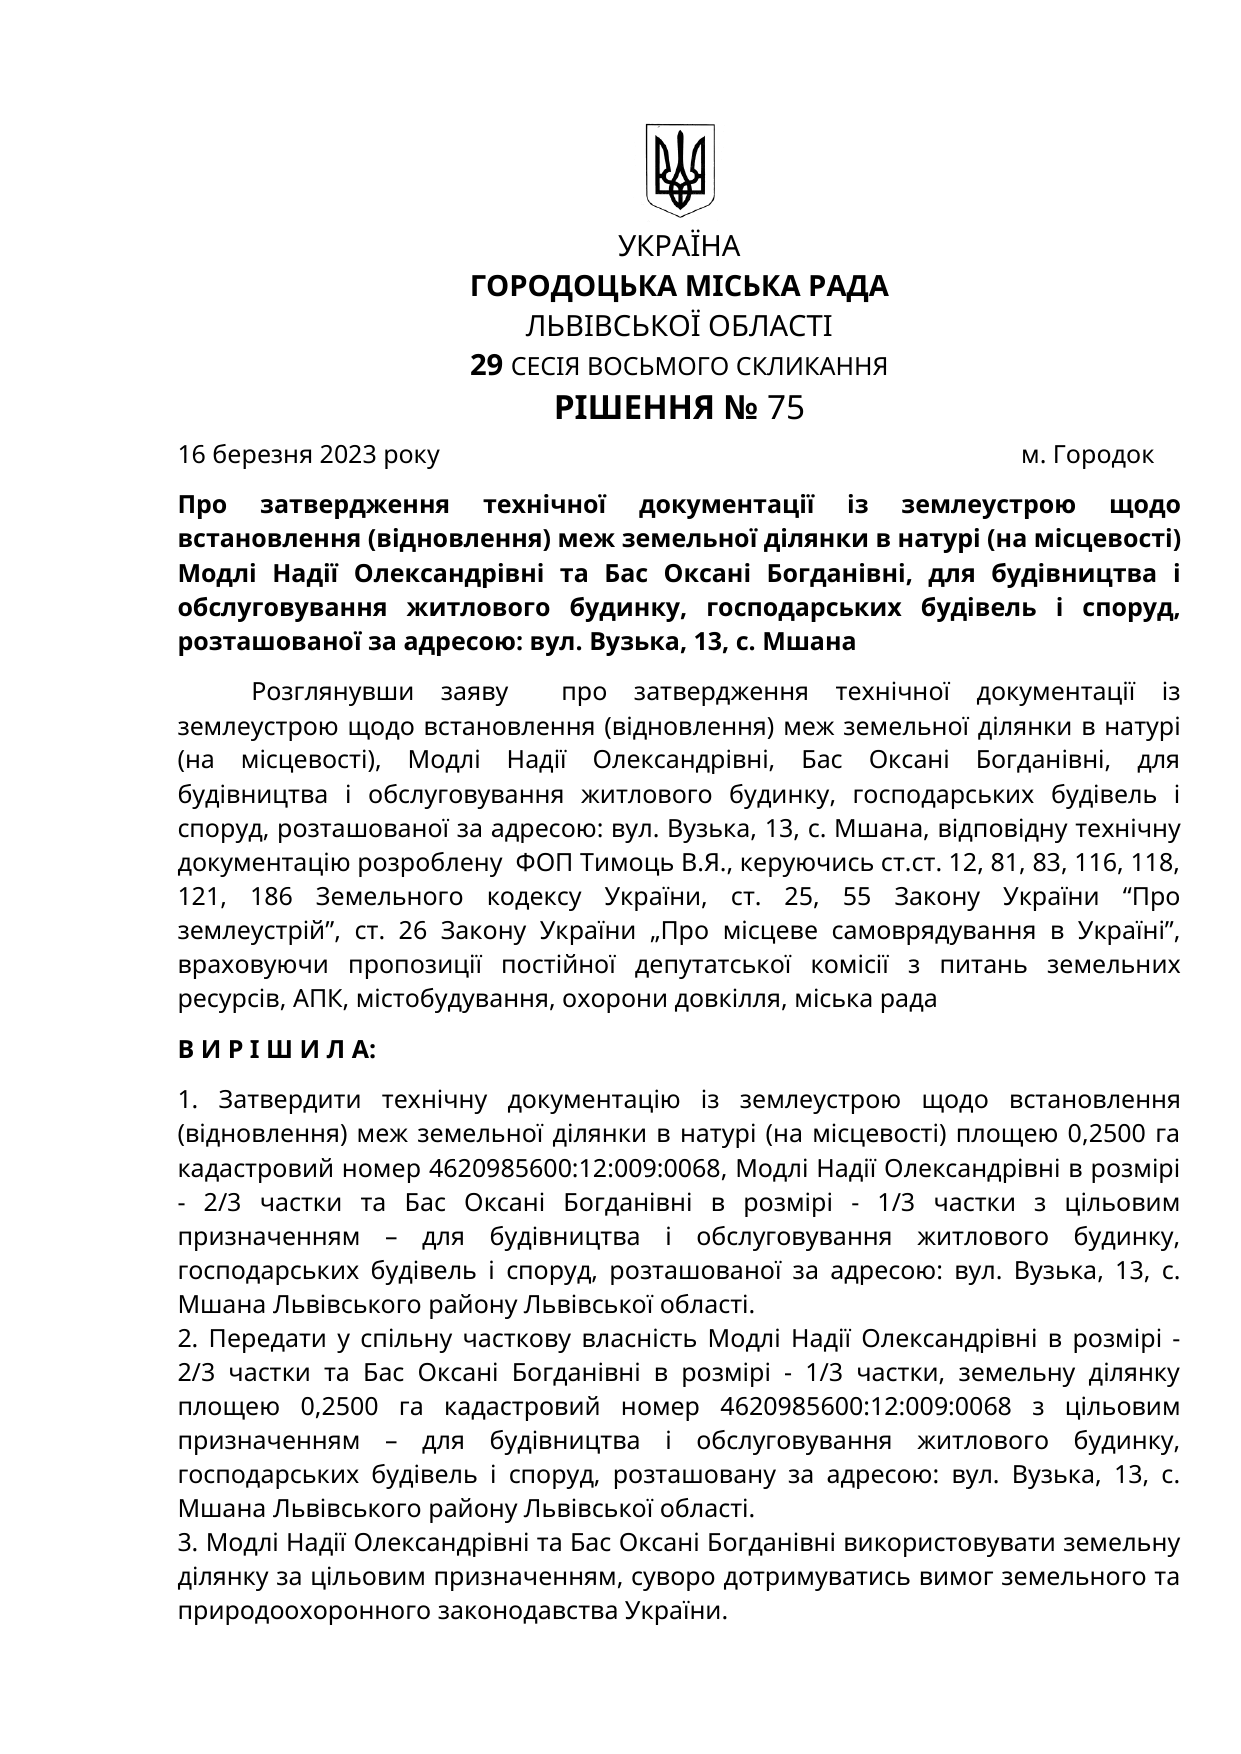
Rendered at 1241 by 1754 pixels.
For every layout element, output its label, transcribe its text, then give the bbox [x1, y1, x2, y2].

text Про затвердження технічної документації із землеустрою щодо встановлення (відновлення) меж земельної ділянки в натурі (на місцевості) Модлі Надії Олександрівні та Бас Оксані Богданівні, для будівництва і обслуговування житлового будинку, господарських будівель і споруд, розташованої за адресою: вул. Вузька, 13, с. Мшана [177, 487, 1182, 657]
text РІШЕННЯ № 75 [177, 384, 1181, 429]
text ГОРОДОЦЬКА МІСЬКА РАДА [177, 265, 1181, 305]
text В И Р І Ш И Л А: [177, 1031, 1182, 1065]
text Розглянувши заяву про затвердження технічної документації із землеустрою щодо встановлення (відновлення) меж земельної ділянки в натурі (на місцевості), Модлі Надії Олександрівні, Бас Оксані Богданівні, для будівництва і обслуговування житлового будинку, господарських будівель і споруд, розташованої за адресою: вул. Вузька, 13, с. Мшана, відповідну технічну документацію розроблену ФОП Тимоць В.Я., керуючись ст.ст. 12, 81, 83, 116, 118, 121, 186 Земельного кодексу України, ст. 25, 55 Закону України “Про землеустрій”, ст. 26 Закону України „Про місцеве самоврядування в Україні”, враховуючи пропозиції постійної депутатської комісії з питань земельних ресурсів, АПК, містобудування, охорони довкілля, міська рада [177, 674, 1182, 1015]
text 16 березня 2023 року м. Городок [177, 436, 1181, 470]
text ЛЬВІВСЬКОЇ ОБЛАСТІ [177, 305, 1181, 344]
picture [633, 118, 726, 222]
text УКРАЇНА [177, 225, 1181, 265]
text 29 сесія восьмого скликання [177, 344, 1181, 384]
text 1. Затвердити технічну документацію із землеустрою щодо встановлення (відновлення) меж земельної ділянки в натурі (на місцевості) площею 0,2500 га кадастровий номер 4620985600:12:009:0068, Модлі Надії Олександрівні в розмірі - 2/3 частки та Бас Оксані Богданівні в розмірі - 1/3 частки з цільовим призначенням – для будівництва і обслуговування житлового будинку, господарських будівель і споруд, розташованої за адресою: вул. Вузька, 13, с. Мшана Львівського району Львівської області. [177, 1082, 1182, 1321]
text 2. Передати у спільну часткову власність Модлі Надії Олександрівні в розмірі - 2/3 частки та Бас Оксані Богданівні в розмірі - 1/3 частки, земельну ділянку площею 0,2500 га кадастровий номер 4620985600:12:009:0068 з цільовим призначенням – для будівництва і обслуговування житлового будинку, господарських будівель і споруд, розташовану за адресою: вул. Вузька, 13, с. Мшана Львівського району Львівської області. [177, 1321, 1182, 1525]
text 3. Модлі Надії Олександрівні та Бас Оксані Богданівні використовувати земельну ділянку за цільовим призначенням, суворо дотримуватись вимог земельного та природоохоронного законодавства України. [177, 1525, 1182, 1627]
